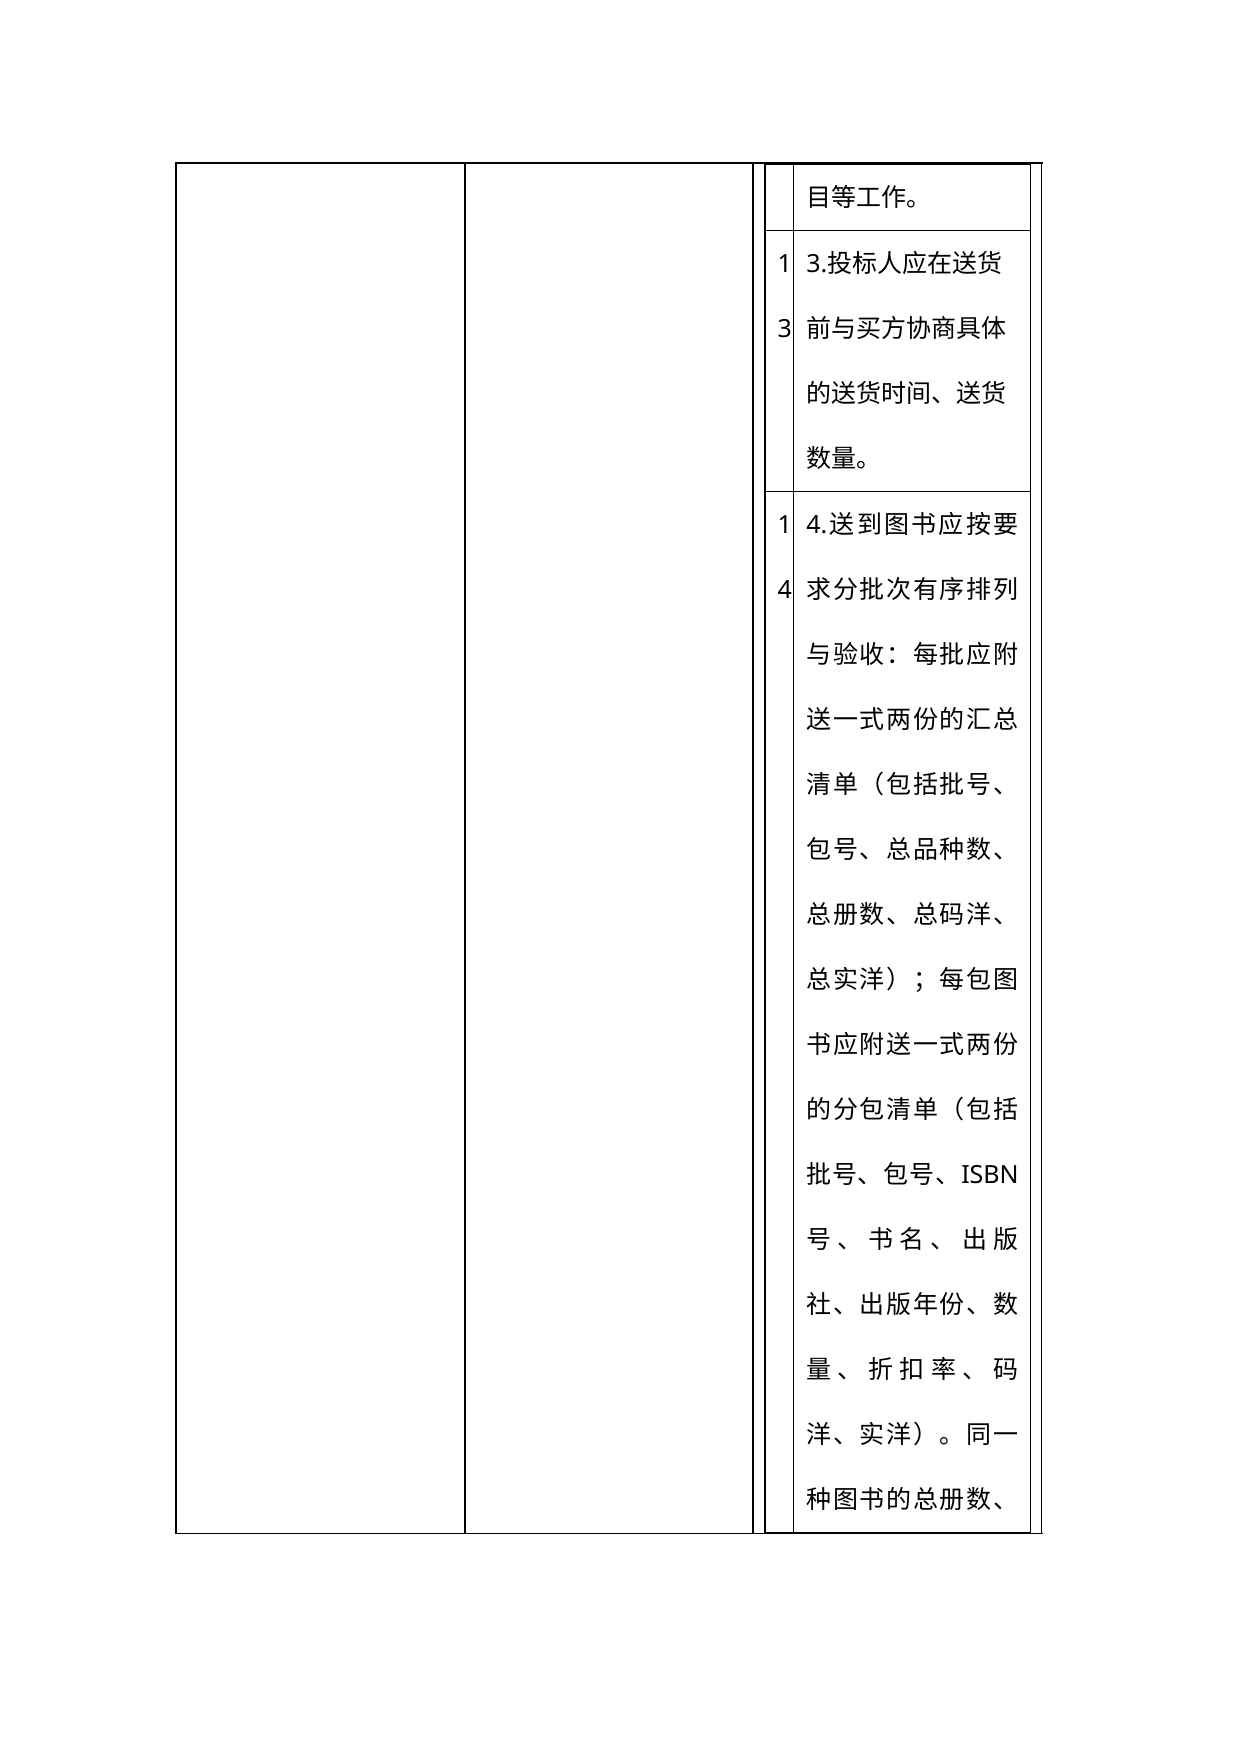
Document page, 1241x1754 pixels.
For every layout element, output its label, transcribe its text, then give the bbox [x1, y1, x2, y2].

table_cell [766, 165, 793, 230]
table_cell [1031, 164, 1041, 1533]
table_cell [754, 164, 764, 1533]
table_cell [766, 492, 793, 1532]
table_cell [766, 231, 793, 491]
table_cell [177, 164, 464, 1533]
table_cell [794, 492, 1030, 1532]
table_cell [794, 231, 1030, 491]
table_cell [794, 165, 1030, 230]
table_cell 1 [466, 164, 752, 1533]
